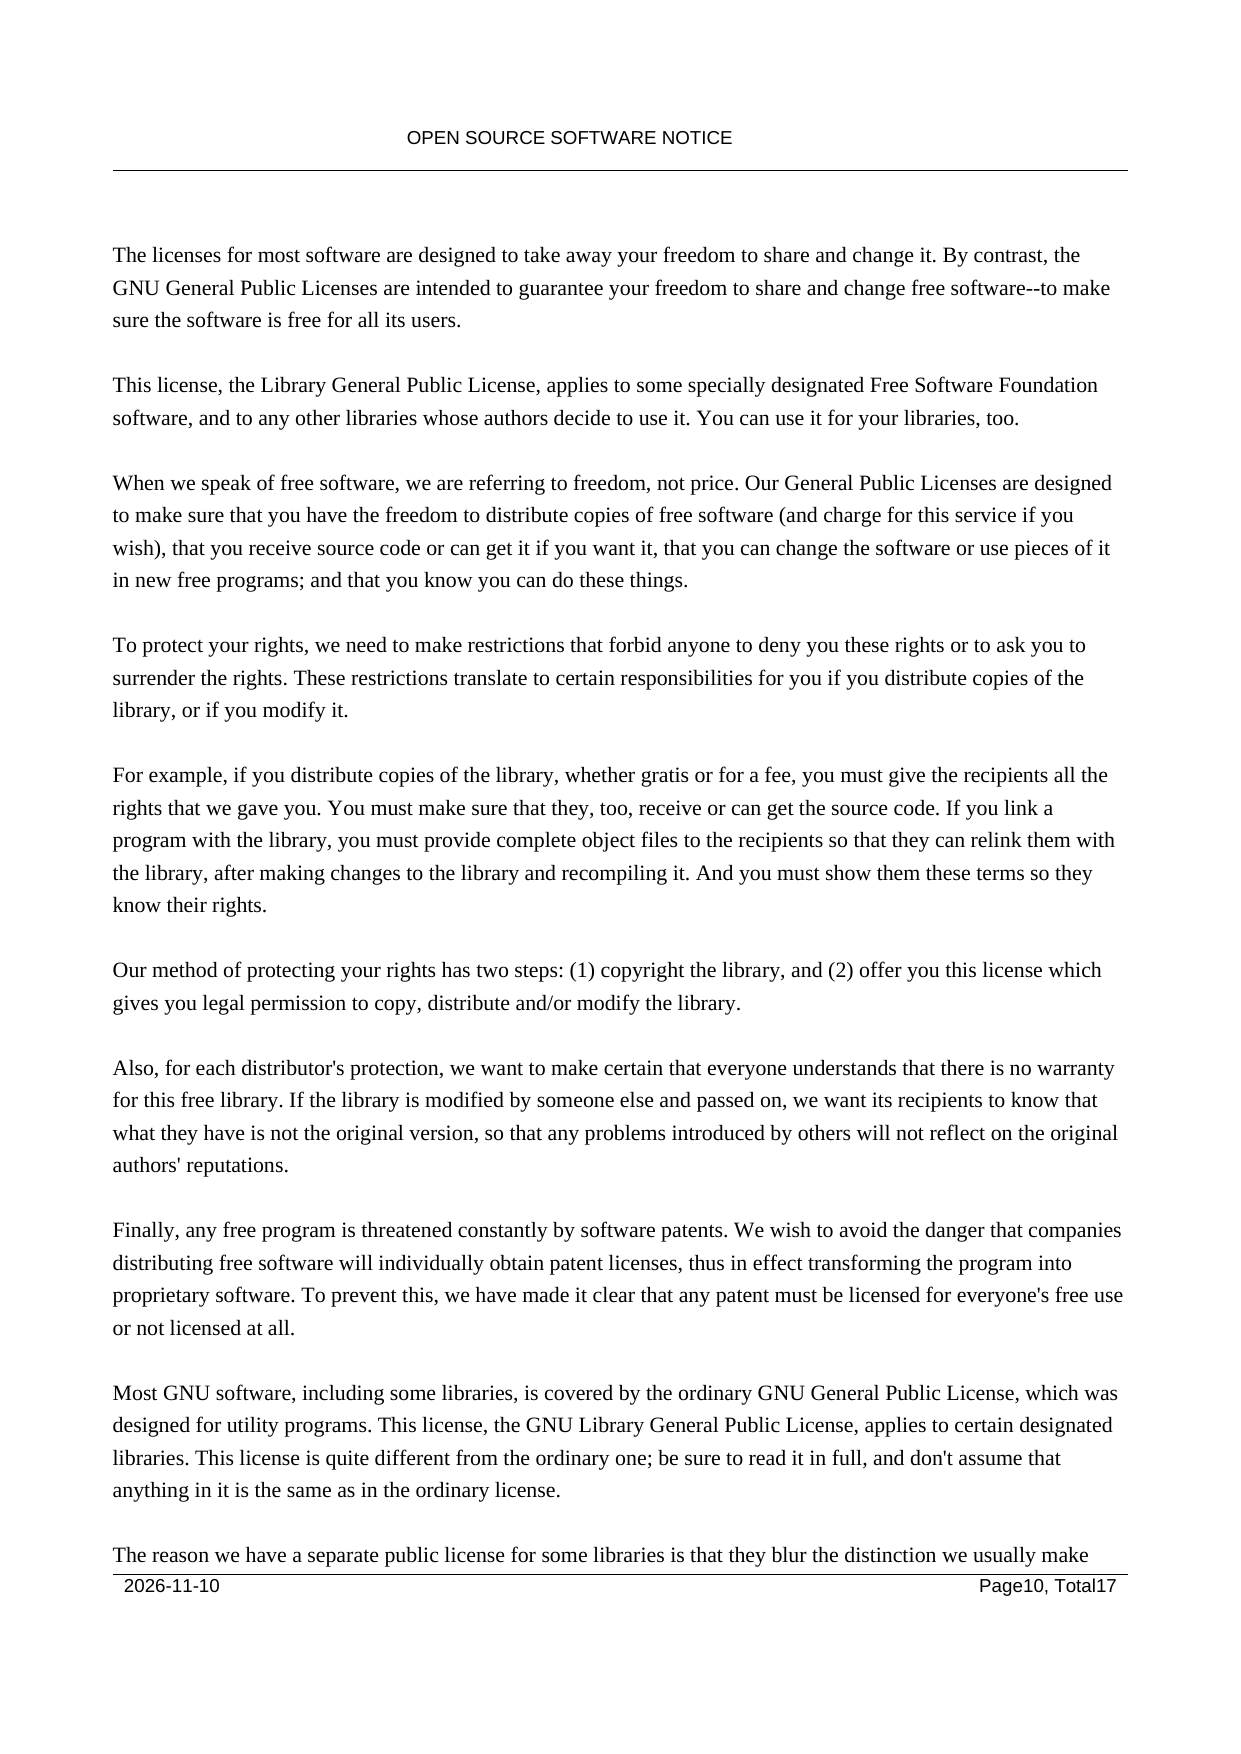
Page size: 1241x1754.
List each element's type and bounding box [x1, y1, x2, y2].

text [112, 206, 1128, 1571]
